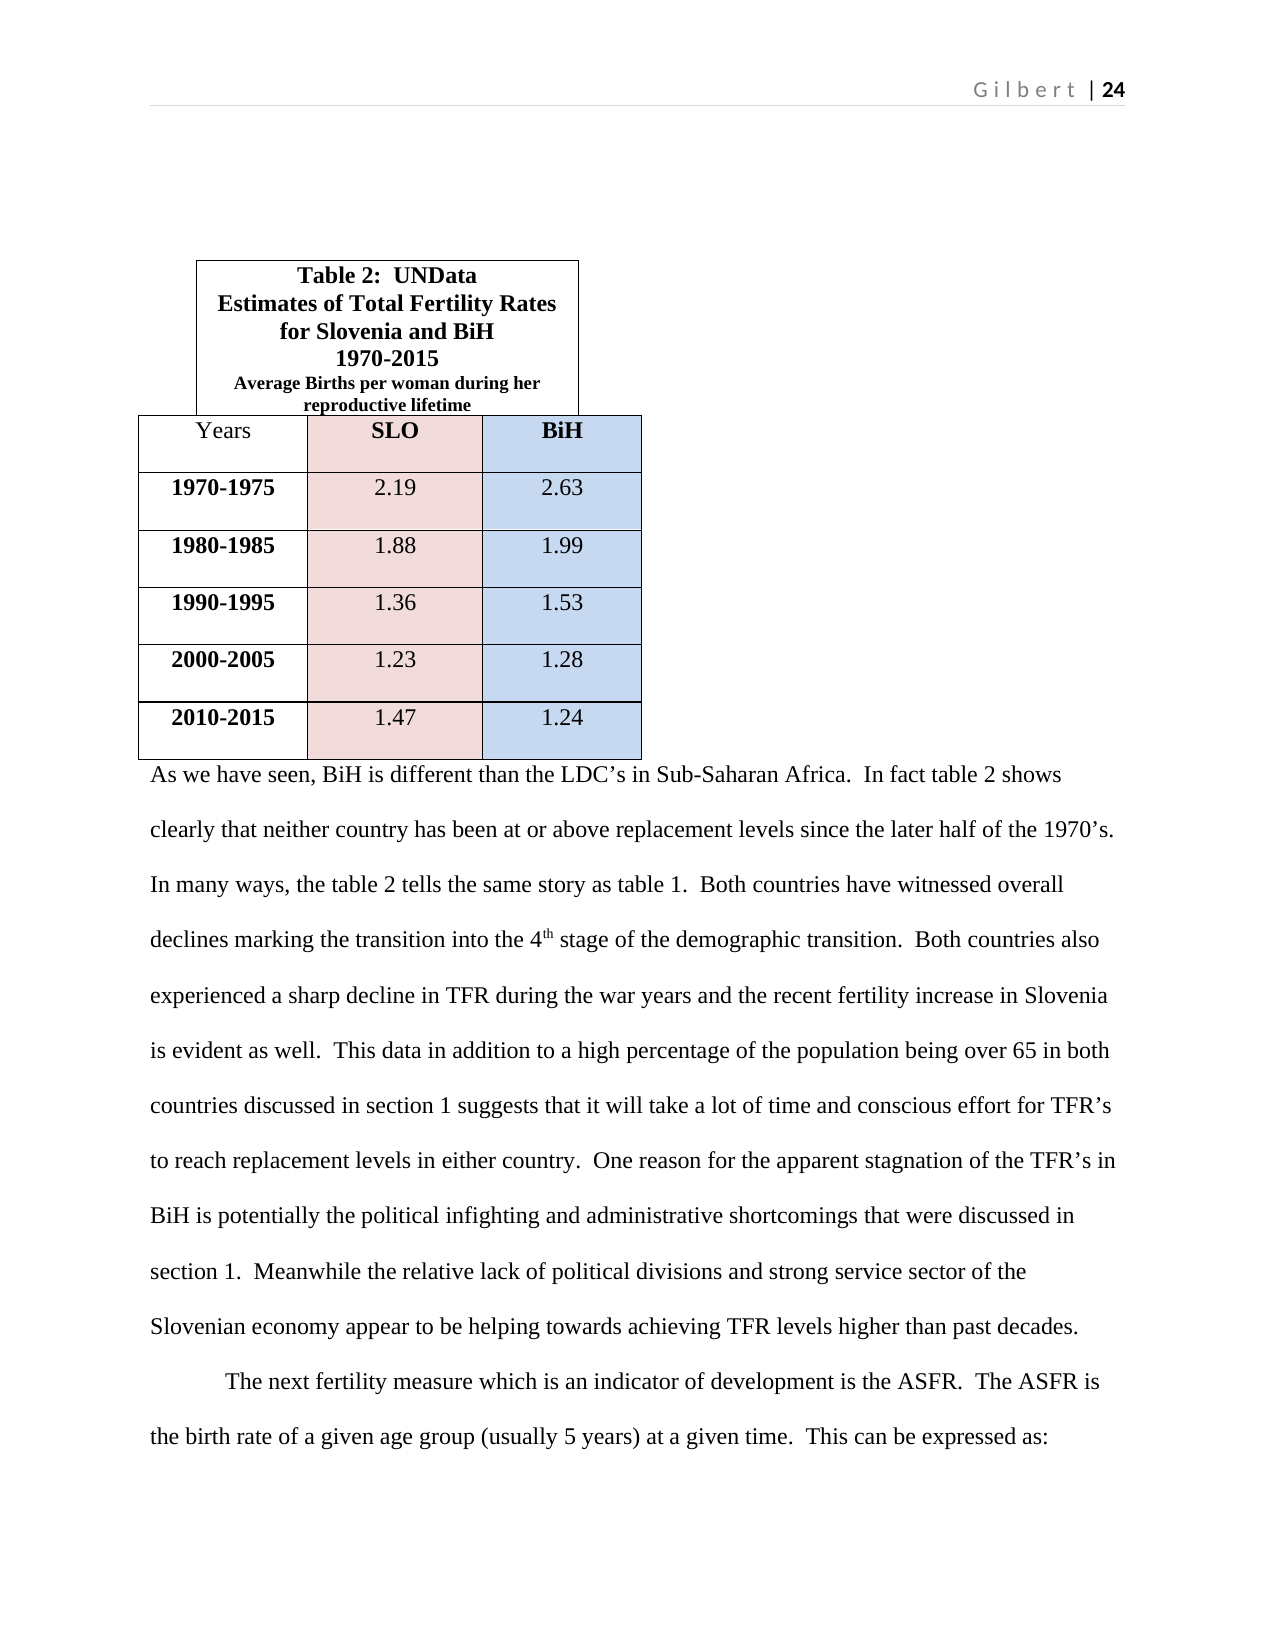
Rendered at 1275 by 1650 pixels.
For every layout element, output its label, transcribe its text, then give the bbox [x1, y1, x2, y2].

table_cell 2000-2005 [139, 645, 307, 701]
table_cell 2.19 [308, 473, 482, 529]
table_cell 1.99 [483, 531, 641, 587]
text As we have seen, BiH is different than the LDC’s in Sub-Saharan Africa. In fact table 2 shows clearly that neither country has been at or above replacement levels since the later half of the 1970’s. In many ways, the table 2 tells the same story as table 1. Both countries have witnessed overall declines marking the transition into the 4th stage of the demographic transition. Both countries also experienced a sharp decline in TFR during the war years and the recent fertility increase in Slovenia is evident as well. This data in addition to a high percentage of the population being over 65 in both countries discussed in section 1 suggests that it will take a lot of time and conscious effort for TFR’s to reach replacement levels in either country. One reason for the apparent stagnation of the TFR’s in BiH is potentially the political infighting and administrative shortcomings that were discussed in section 1. Meanwhile the relative lack of political divisions and strong service sector of the Slovenian economy appear to be helping towards achieving TFR levels higher than past decades. [150, 760, 1125, 1339]
table_cell BiH [483, 416, 641, 472]
table_cell 2.63 [483, 473, 641, 529]
table_cell 1.88 [308, 531, 482, 587]
table_cell 1990-1995 [139, 588, 307, 644]
table_cell 1980-1985 [139, 531, 307, 587]
table_cell Years [139, 416, 307, 472]
table_cell 1.23 [308, 645, 482, 701]
table_cell SLO [308, 416, 482, 472]
table_cell 1.47 [308, 703, 482, 759]
table_cell 2010-2015 [139, 703, 307, 759]
table_header Table 2: UNData Estimates of Total Fertility Rates for Slovenia and BiH 1970-2015 Average Births per woman during her reproductive lifetime [197, 261, 578, 415]
table_cell 1.28 [483, 645, 641, 701]
table_cell 1970-1975 [139, 473, 307, 529]
table_cell 1.36 [308, 588, 482, 644]
table_cell 1.24 [483, 703, 641, 759]
table_cell 1.53 [483, 588, 641, 644]
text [150, 1367, 1125, 1450]
